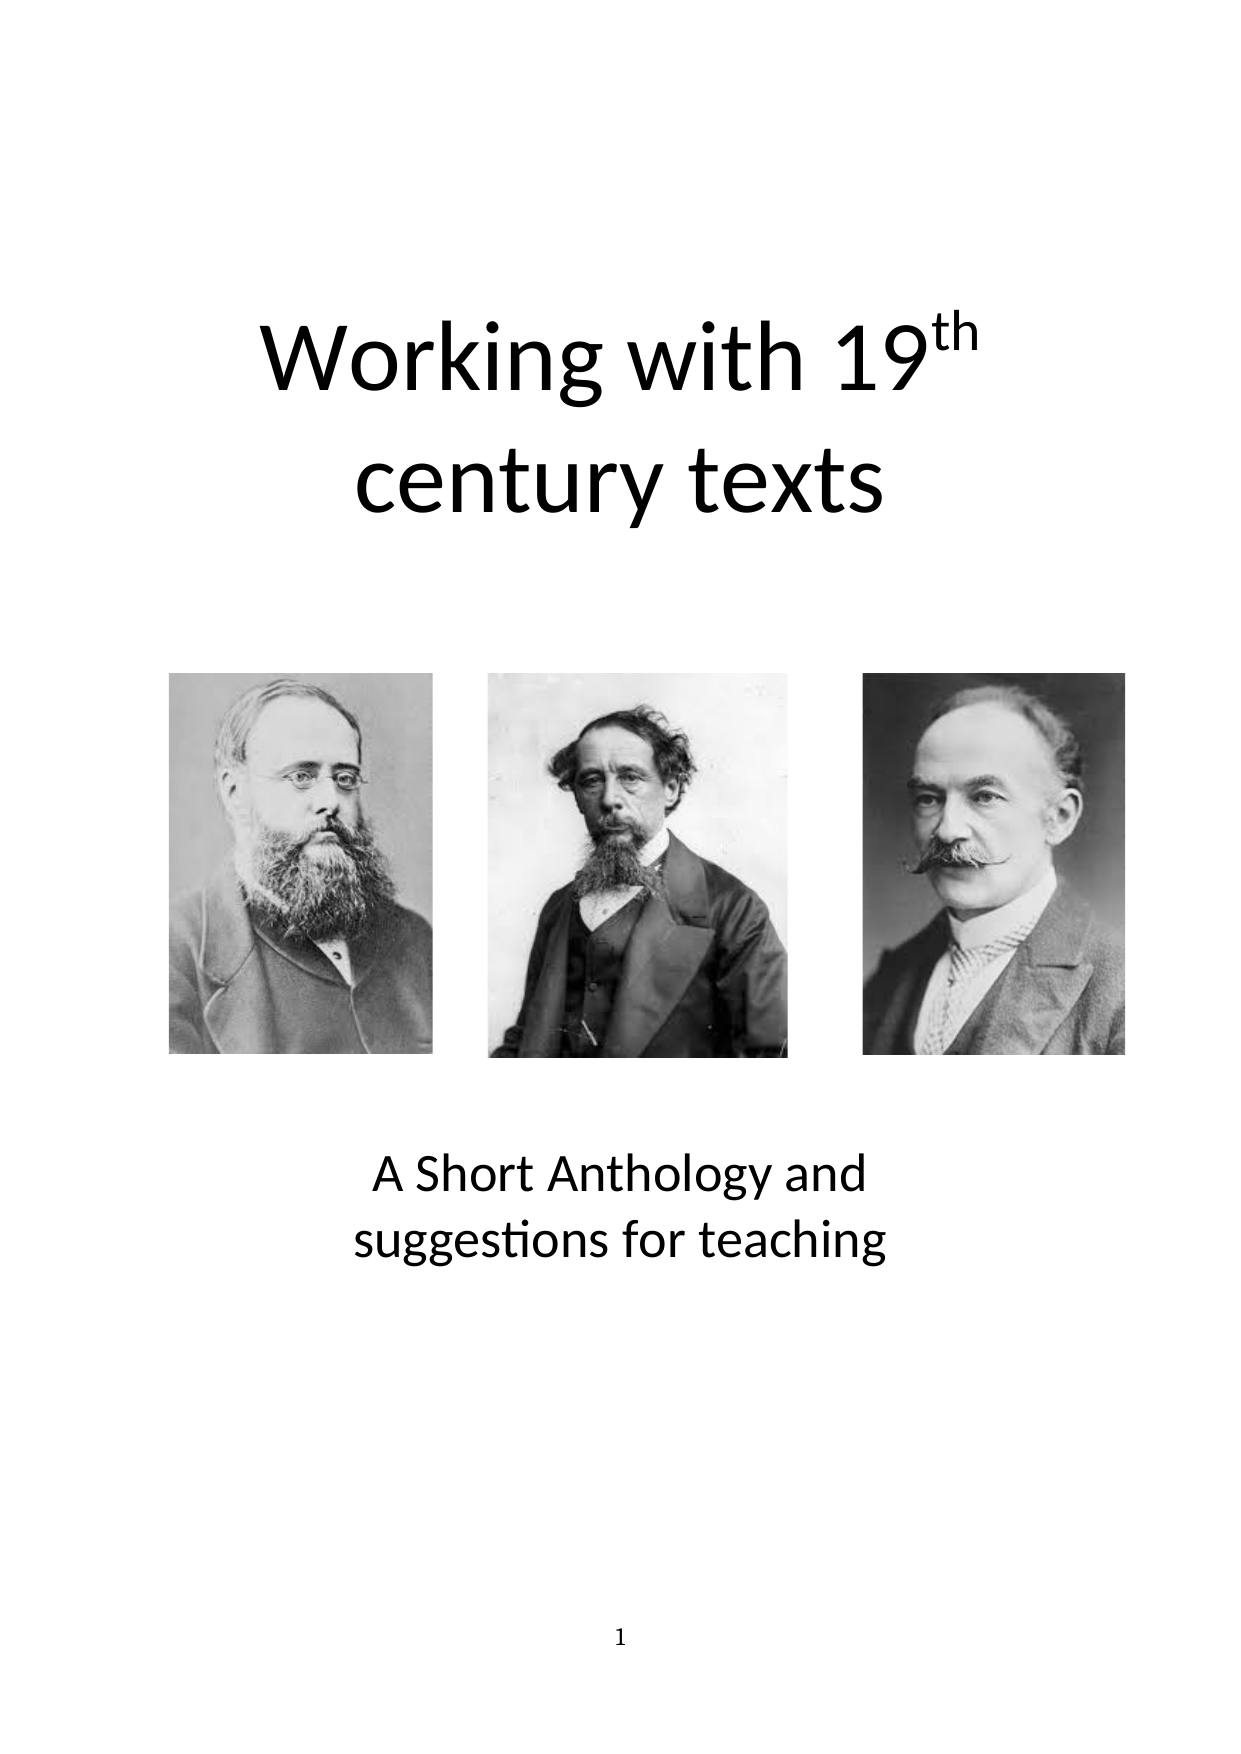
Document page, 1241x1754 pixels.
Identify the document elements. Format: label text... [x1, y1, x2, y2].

text A Short Anthology and [187, 1138, 1053, 1204]
picture [168, 673, 433, 1054]
text suggestions for teaching [187, 1204, 1053, 1271]
picture [487, 673, 788, 1058]
text Working with 19th century texts [187, 294, 1053, 538]
picture [862, 673, 1125, 1055]
